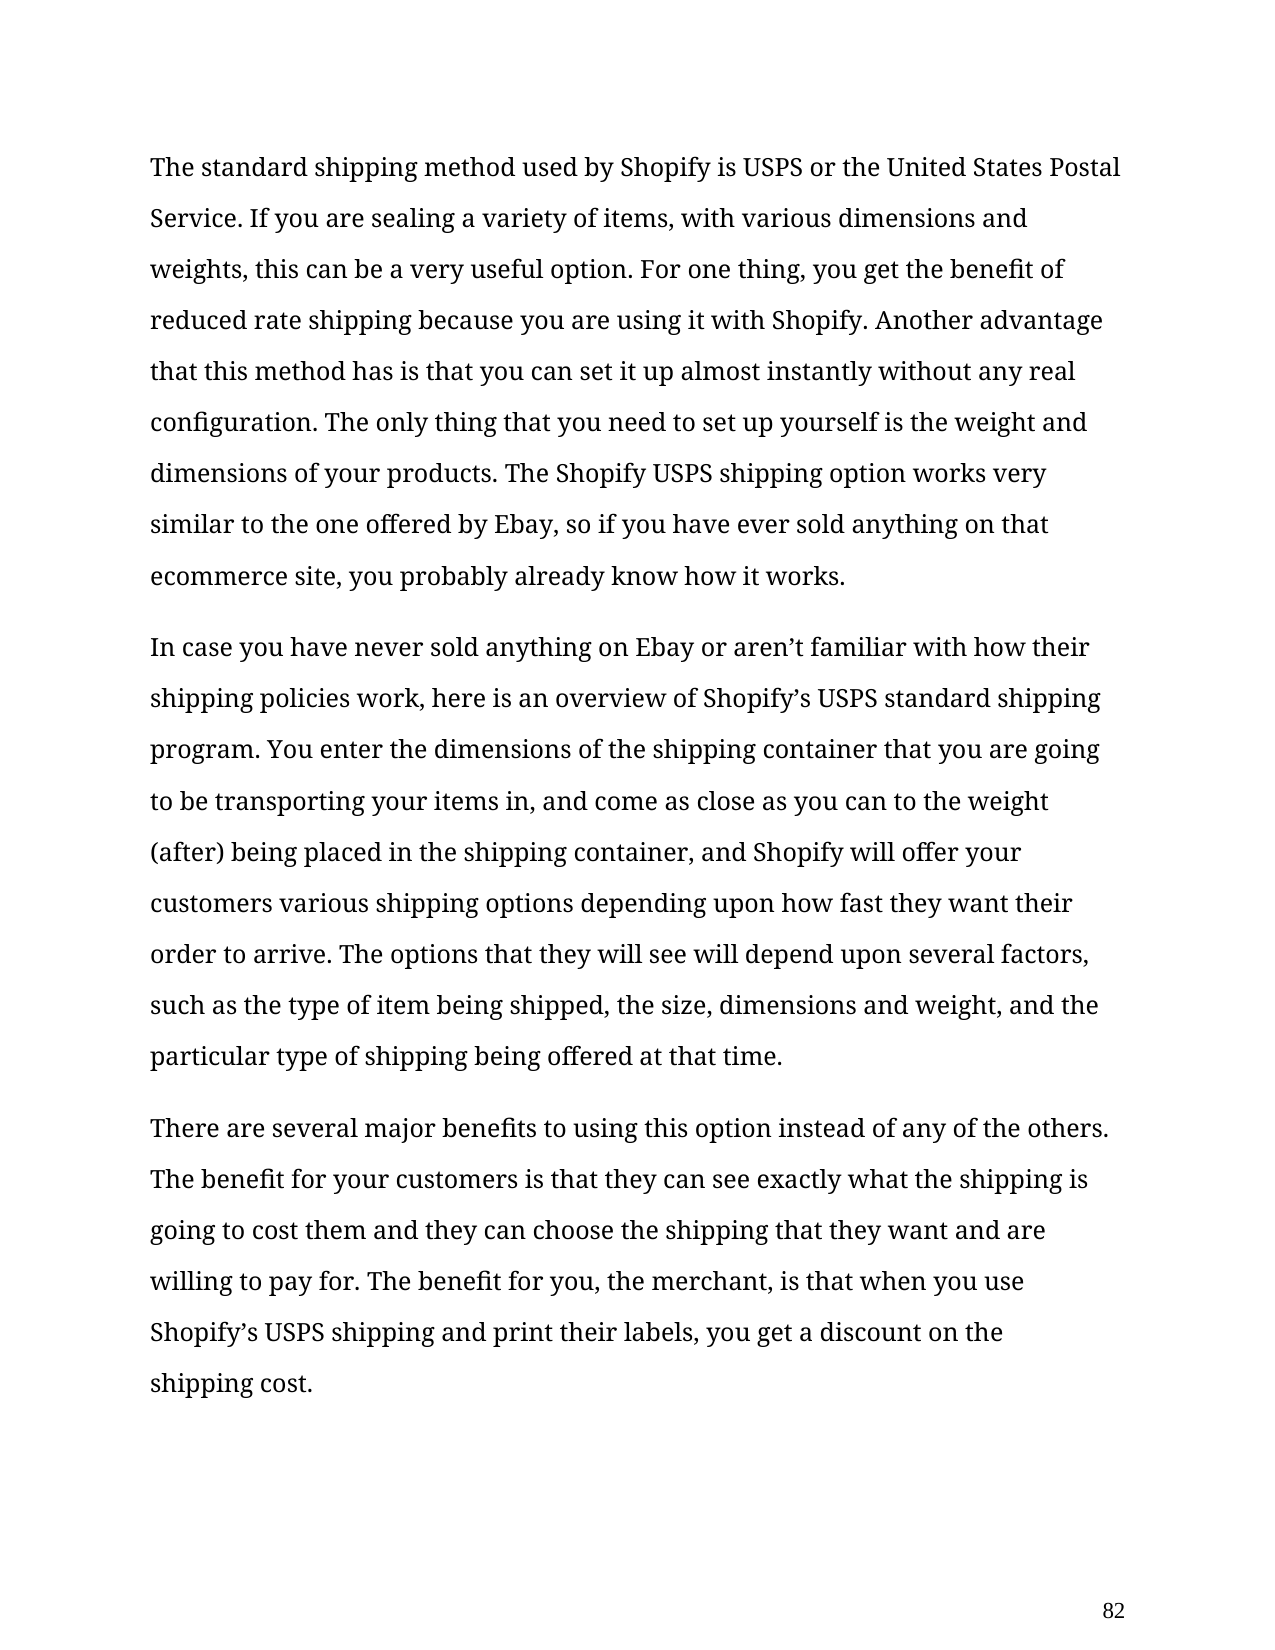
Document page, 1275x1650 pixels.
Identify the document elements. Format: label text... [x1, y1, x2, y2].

text The standard shipping method used by Shopify is USPS or the United States Postal Service. If you are sealing a variety of items, with various dimensions and weights, this can be a very useful option. For one thing, you get the benefit of reduced rate shipping because you are using it with Shopify. Another advantage that this method has is that you can set it up almost instantly without any real configuration. The only thing that you need to set up yourself is the weight and dimensions of your products. The Shopify USPS shipping option works very similar to the one offered by Ebay, so if you have ever sold anything on that ecommerce site, you probably already know how it works. [150, 150, 1123, 592]
text In case you have never sold anything on Ebay or aren’t familiar with how their shipping policies work, here is an overview of Shopify’s USPS standard shipping program. You enter the dimensions of the shipping container that you are going to be transporting your items in, and come as close as you can to the weight (after) being placed in the shipping container, and Shopify will offer your customers various shipping options depending upon how fast they want their order to arrive. The options that they will see will depend upon several factors, such as the type of item being shipped, the size, dimensions and weight, and the particular type of shipping being offered at that time. [150, 630, 1110, 1072]
text There are several major benefits to using this option instead of any of the others. The benefit for your customers is that they can see exactly what the shipping is going to cost them and they can choose the shipping that they want and are willing to pay for. The benefit for you, the merchant, is that when you use Shopify’s USPS shipping and print their labels, you get a discount on the shipping cost. [150, 1110, 1110, 1399]
